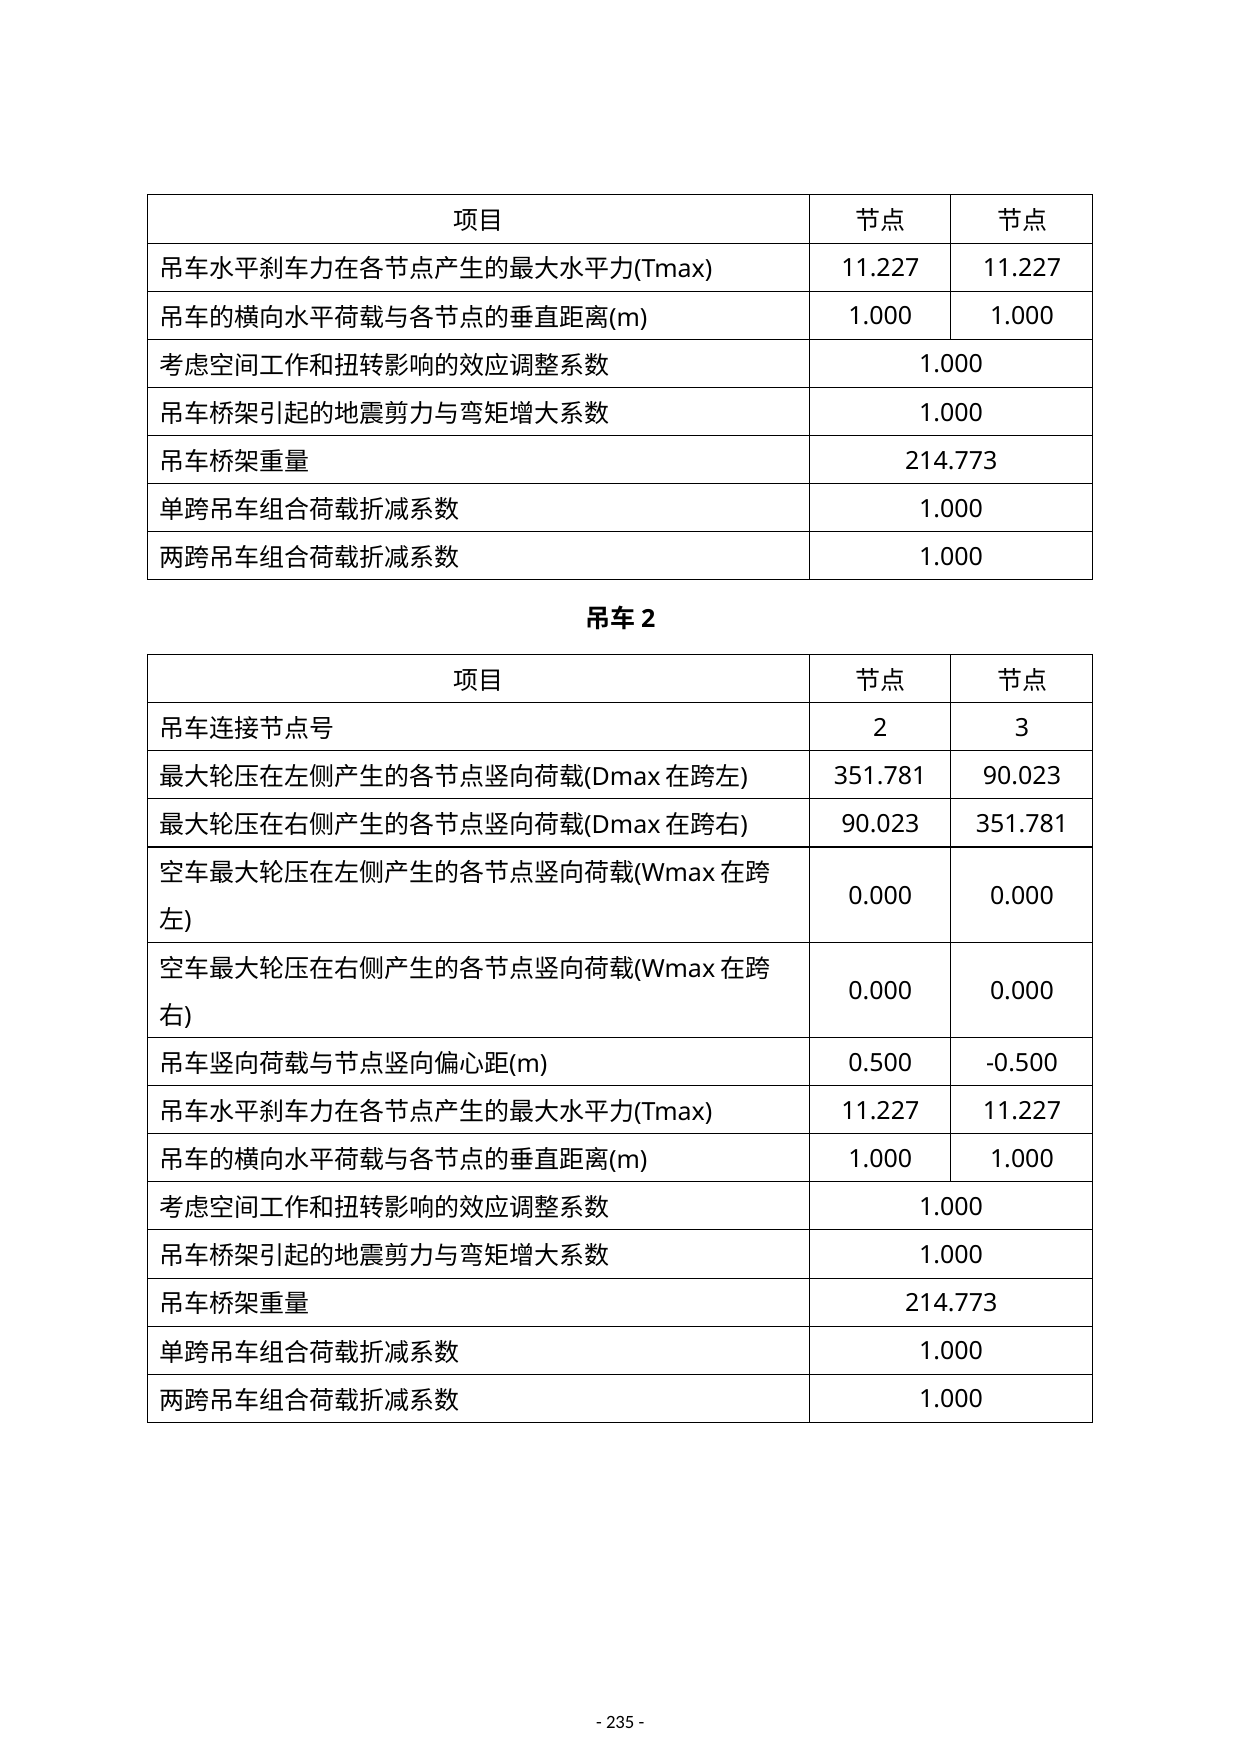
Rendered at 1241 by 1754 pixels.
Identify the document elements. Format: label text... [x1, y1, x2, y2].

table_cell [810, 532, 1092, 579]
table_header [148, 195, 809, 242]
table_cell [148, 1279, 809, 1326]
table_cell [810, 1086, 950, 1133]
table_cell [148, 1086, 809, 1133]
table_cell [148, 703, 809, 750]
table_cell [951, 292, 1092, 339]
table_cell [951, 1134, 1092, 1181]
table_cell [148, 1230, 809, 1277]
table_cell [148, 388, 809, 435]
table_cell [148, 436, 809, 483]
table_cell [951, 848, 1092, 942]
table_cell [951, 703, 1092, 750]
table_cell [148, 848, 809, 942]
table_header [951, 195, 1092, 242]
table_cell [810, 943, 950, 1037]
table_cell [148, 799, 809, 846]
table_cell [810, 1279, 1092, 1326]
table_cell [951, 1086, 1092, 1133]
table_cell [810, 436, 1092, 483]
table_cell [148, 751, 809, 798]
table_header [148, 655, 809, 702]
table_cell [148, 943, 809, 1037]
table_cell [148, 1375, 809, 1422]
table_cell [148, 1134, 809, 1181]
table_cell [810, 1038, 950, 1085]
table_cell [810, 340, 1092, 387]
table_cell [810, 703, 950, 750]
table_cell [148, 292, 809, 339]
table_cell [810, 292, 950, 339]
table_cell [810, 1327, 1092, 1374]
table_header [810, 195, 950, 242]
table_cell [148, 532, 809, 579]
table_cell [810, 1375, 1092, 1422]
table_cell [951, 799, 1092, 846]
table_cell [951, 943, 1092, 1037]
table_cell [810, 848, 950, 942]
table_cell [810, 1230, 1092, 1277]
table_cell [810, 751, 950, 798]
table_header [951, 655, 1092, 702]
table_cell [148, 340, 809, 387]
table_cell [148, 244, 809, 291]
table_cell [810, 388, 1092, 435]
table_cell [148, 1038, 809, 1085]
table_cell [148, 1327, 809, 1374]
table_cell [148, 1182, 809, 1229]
text 吊车 2 [148, 593, 1093, 641]
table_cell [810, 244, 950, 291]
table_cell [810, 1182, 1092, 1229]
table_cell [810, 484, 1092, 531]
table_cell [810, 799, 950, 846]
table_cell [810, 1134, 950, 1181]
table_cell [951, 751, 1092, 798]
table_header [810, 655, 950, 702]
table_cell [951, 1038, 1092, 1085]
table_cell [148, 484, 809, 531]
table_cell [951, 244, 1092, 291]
